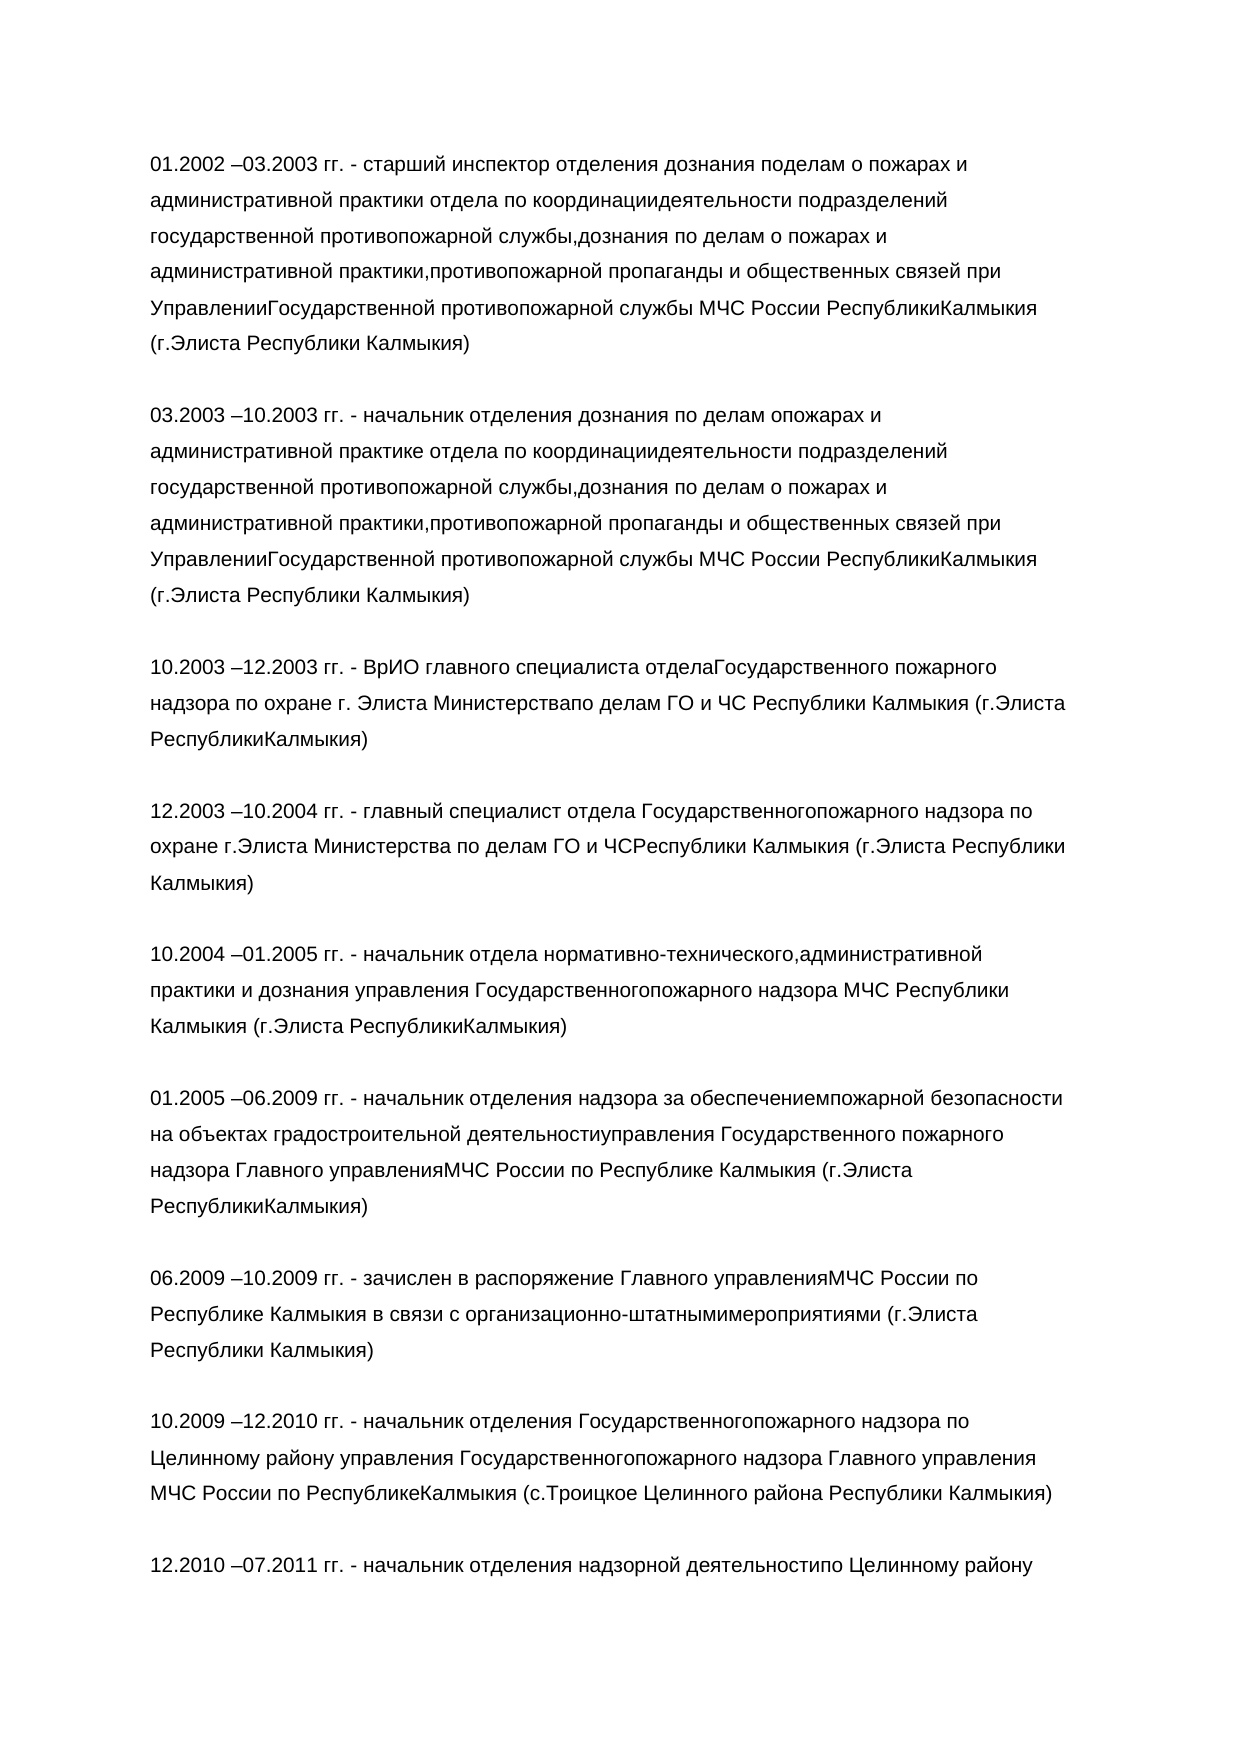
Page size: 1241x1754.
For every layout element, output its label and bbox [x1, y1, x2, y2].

table_cell [140, 150, 1078, 1577]
